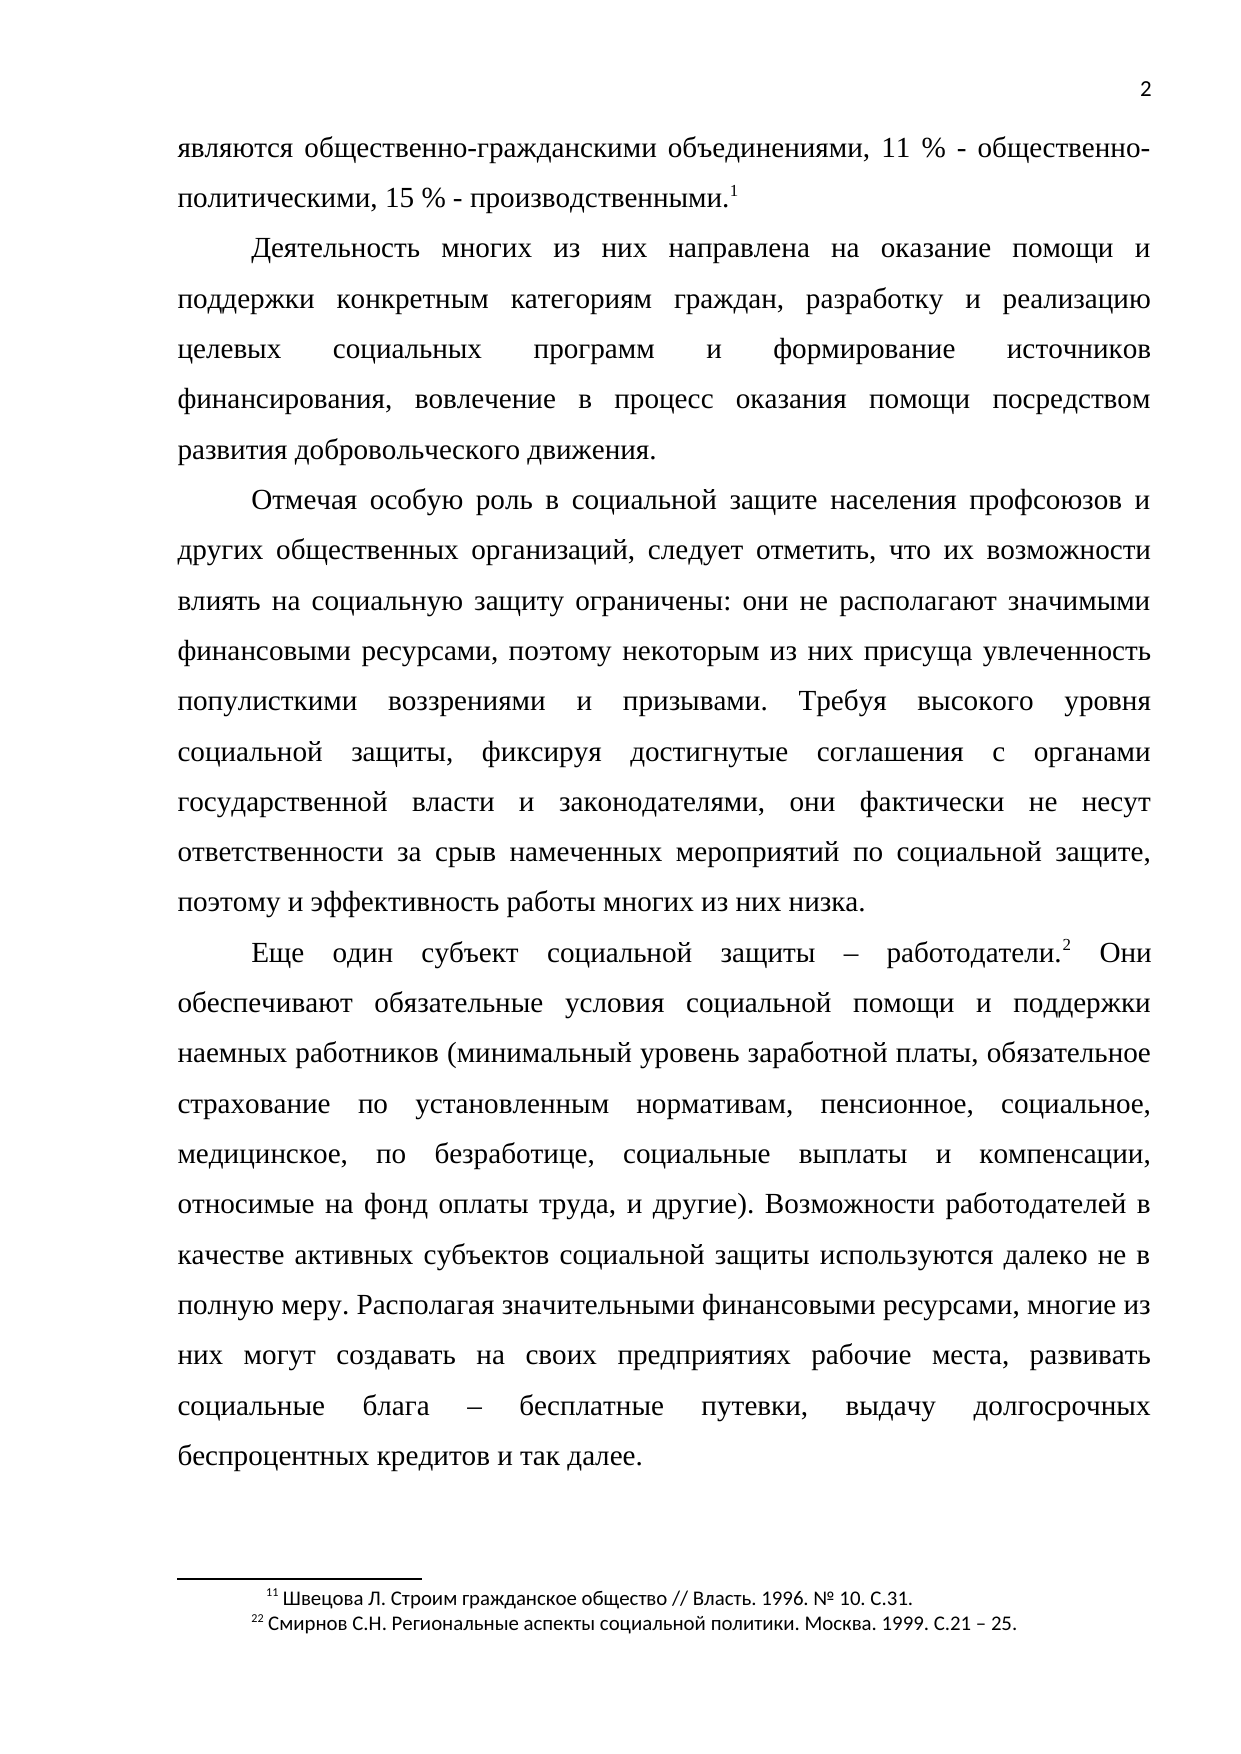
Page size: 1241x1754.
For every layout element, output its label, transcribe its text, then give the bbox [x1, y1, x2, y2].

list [177, 130, 1152, 214]
list Еще один субъект социальной защиты – работодатели.2 Они обеспечивают обязательные условия социальной помощи и поддержки наемных работников (минимальный уровень заработной платы, обязательное страхование по установленным нормативам, пенсионное, социальное, медицинское, по безработице, социальные выплаты и компенсации, относимые на фонд оплаты труда, и другие). Возможности работодателей в качестве активных субъектов социальной защиты используются далеко не в полную меру. Располагая значительными финансовыми ресурсами, многие из них могут создавать на своих предприятиях рабочие места, развивать социальные блага – бесплатные путевки, выдачу долгосрочных беспроцентных кредитов и так далее. [177, 935, 1152, 1472]
list Деятельность многих из них направлена на оказание помощи и поддержки конкретным категориям граждан, разработку и реализацию целевых социальных программ и формирование источников финансирования, вовлечение в процесс оказания помощи посредством развития добровольческого движения. [177, 231, 1152, 465]
list Отмечая особую роль в социальной защите населения профсоюзов и других общественных организаций, следует отметить, что их возможности влиять на социальную защиту ограничены: они не располагают значимыми финансовыми ресурсами, поэтому некоторым из них присуща увлеченность популисткими воззрениями и призывами. Требуя высокого уровня социальной защиты, фиксируя достигнутые соглашения с органами государственной власти и законодателями, они фактически не несут ответственности за срыв намеченных мероприятий по социальной защите, поэтому и эффективность работы многих из них низка. [177, 482, 1152, 918]
